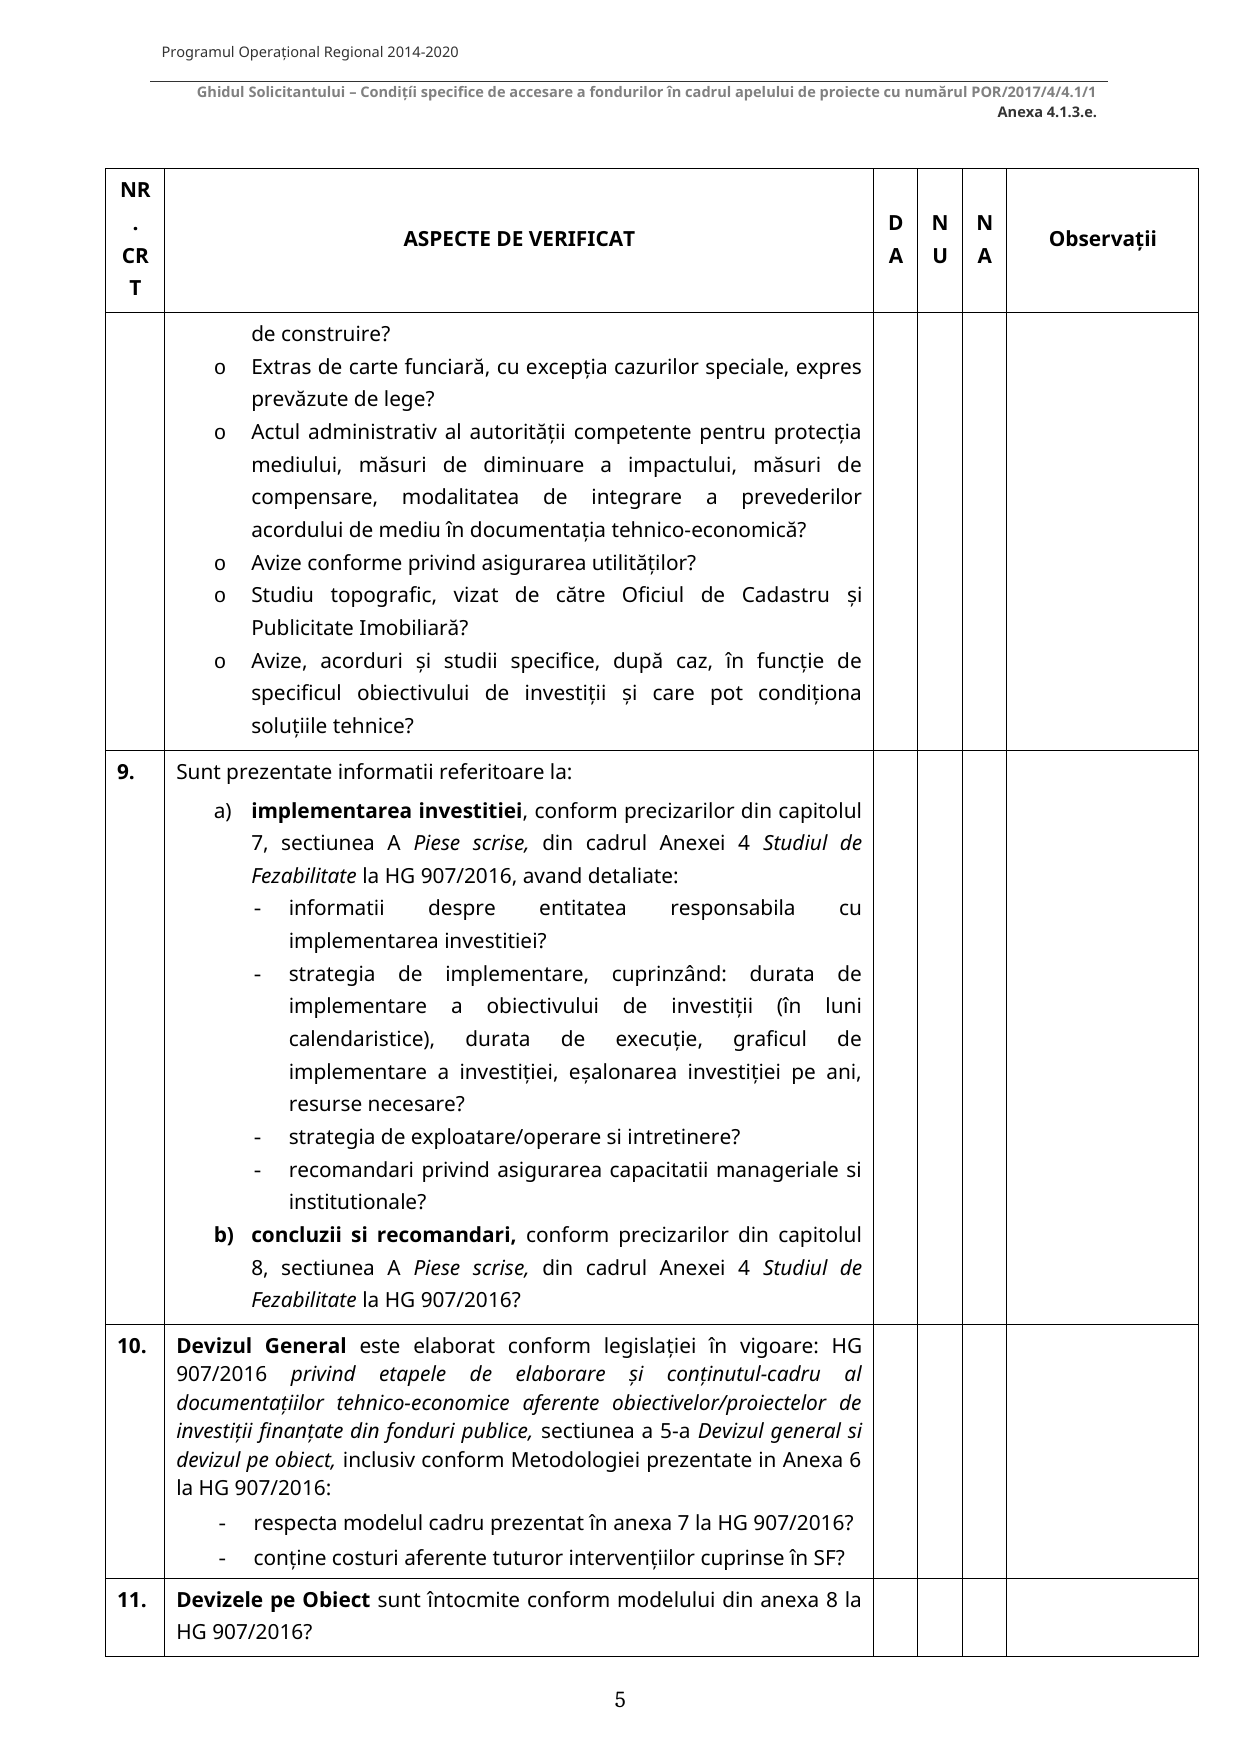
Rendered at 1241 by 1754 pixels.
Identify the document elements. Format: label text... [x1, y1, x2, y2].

table_cell [1007, 313, 1198, 749]
table_cell [874, 1579, 917, 1656]
table_cell [106, 313, 164, 749]
table_cell [1007, 751, 1198, 1324]
table_cell [874, 751, 917, 1324]
table_header ASPECTE DE VERIFICAT [165, 169, 873, 312]
table_header DA [874, 169, 917, 312]
table_cell [106, 1325, 164, 1578]
table_cell [963, 1325, 1006, 1578]
table_header NU [918, 169, 962, 312]
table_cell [165, 313, 873, 749]
table_cell [963, 1579, 1006, 1656]
table_header NR. CRT [106, 169, 164, 312]
table_cell Devizele pe Obiect sunt întocmite conform modelului din anexa 8 la HG 907/2016? [165, 1579, 873, 1656]
table_cell [963, 751, 1006, 1324]
table_cell [874, 313, 917, 749]
table_header NA [963, 169, 1006, 312]
table_cell [918, 1325, 962, 1578]
table_cell [918, 751, 962, 1324]
table_cell [963, 313, 1006, 749]
table_cell Sunt prezentate informatii referitoare la: implementarea investitiei, conform precizarilor din capitolul 7, sectiunea A Piese scrise, din cadrul Anexei 4 Studiul de Fezabilitate la HG 907/2016, avand detaliate: informatii despre entitatea responsabila cu implementarea investitiei? strategia de implementare, cuprinzând: durata de implementare a obiectivului de investiţii (în luni calendaristice), durata de execuţie, graficul de implementare a investiţiei, eşalonarea investiţiei pe ani, resurse necesare? strategia de exploatare/operare si intretinere? recomandari privind asigurarea capacitatii manageriale si institutionale? concluzii si recomandari, conform precizarilor din capitolul 8, sectiunea A Piese scrise, din cadrul Anexei 4 Studiul de Fezabilitate la HG 907/2016? [165, 751, 873, 1324]
table_cell [106, 1579, 164, 1656]
table_cell [1007, 1325, 1198, 1578]
table_cell Devizul General este elaborat conform legislației în vigoare: HG 907/2016 privind etapele de elaborare şi conţinutul-cadru al documentaţiilor tehnico-economice aferente obiectivelor/proiectelor de investiţii finanţate din fonduri publice, sectiunea a 5-a Devizul general si devizul pe obiect, inclusiv conform Metodologiei prezentate in Anexa 6 la HG 907/2016: respecta modelul cadru prezentat în anexa 7 la HG 907/2016? conține costuri aferente tuturor intervențiilor cuprinse în SF? [165, 1325, 873, 1578]
table_cell [1007, 1579, 1198, 1656]
table_cell [106, 751, 164, 1324]
table_cell [874, 1325, 917, 1578]
table_cell [918, 1579, 962, 1656]
table_header Observaţii [1007, 169, 1198, 312]
table_cell [918, 313, 962, 749]
